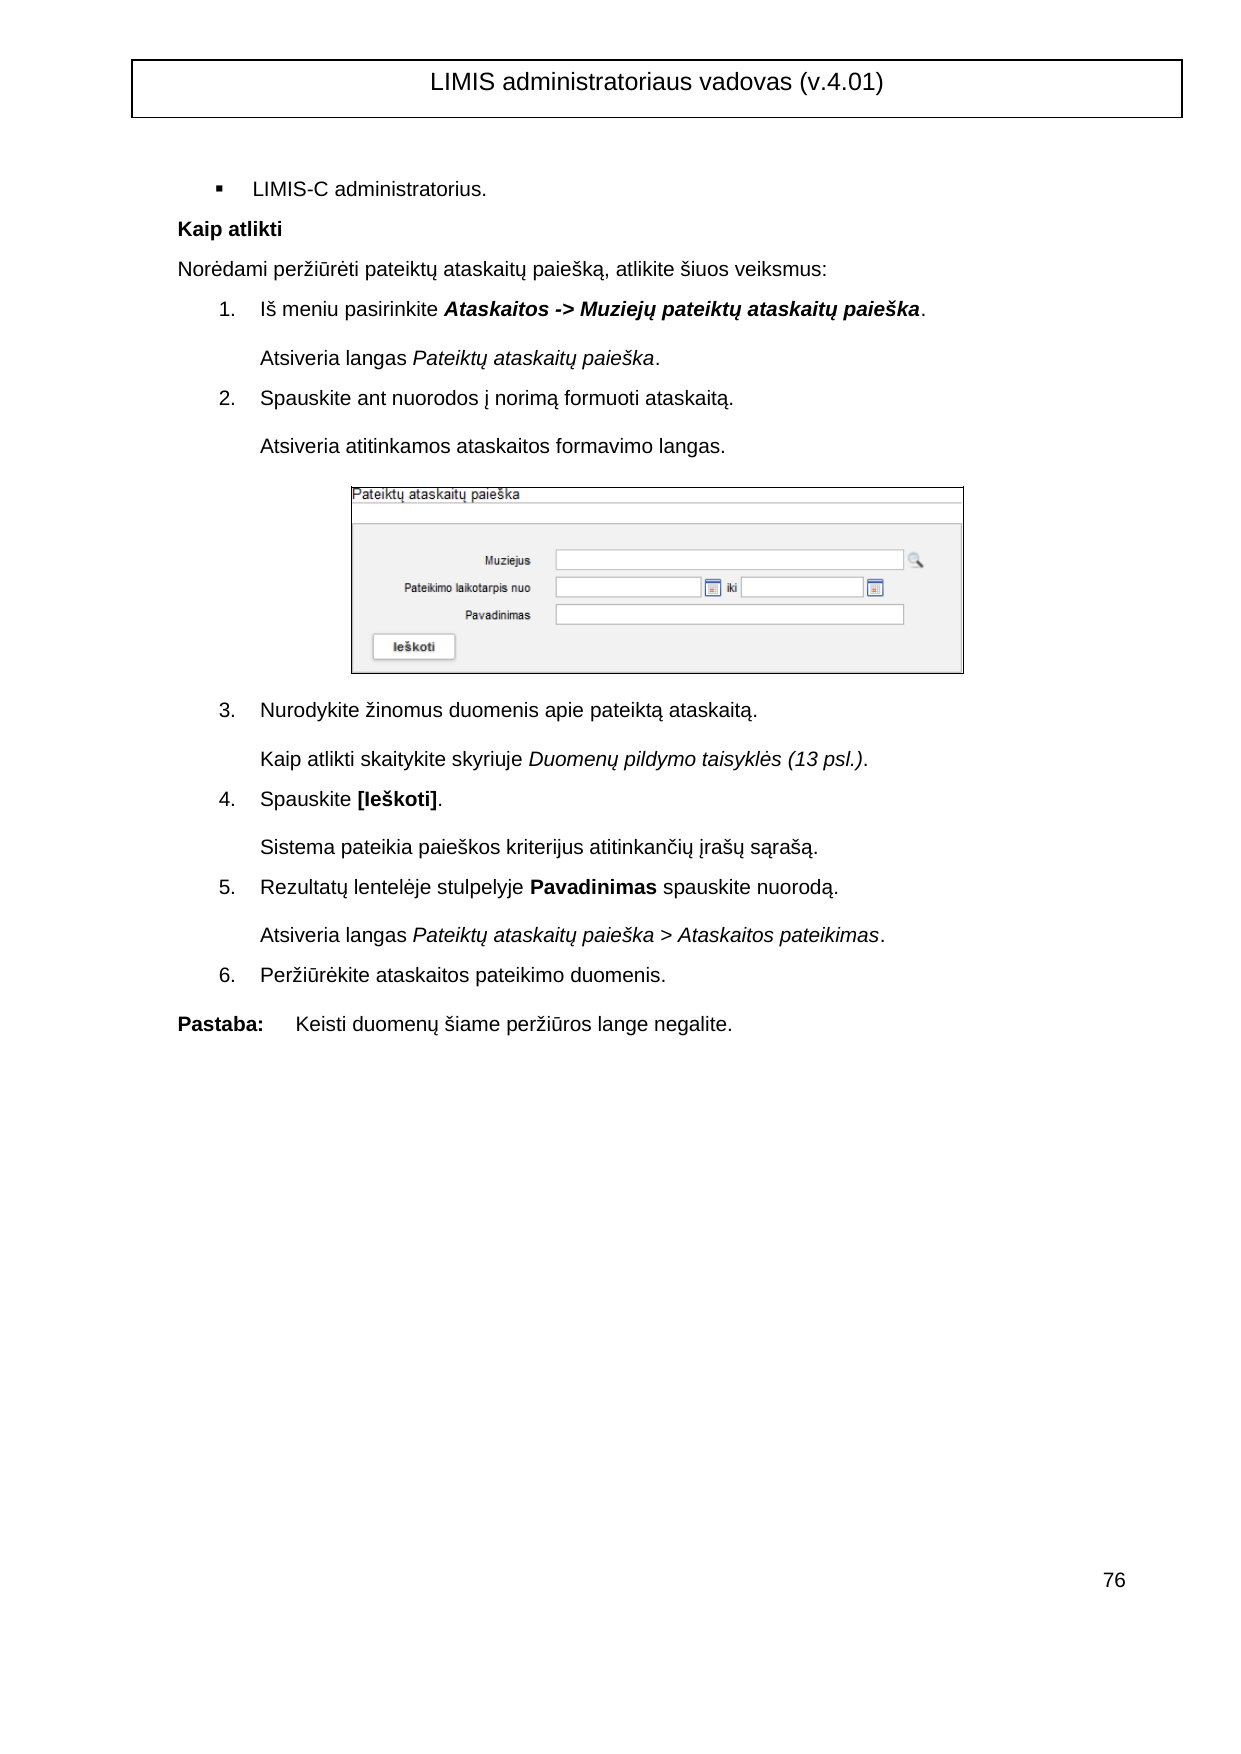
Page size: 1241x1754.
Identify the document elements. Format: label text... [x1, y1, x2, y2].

text Atsiveria langas Pateiktų ataskaitų paieška. [260, 346, 1137, 369]
subtitle Kaip atlikti [177, 217, 1137, 241]
text Spauskite [Ieškoti]. [218, 787, 1137, 811]
picture [352, 488, 963, 673]
list Iš meniu pasirinkite Ataskaitos -> Muziejų pateiktų ataskaitų paieška. [218, 297, 1137, 321]
text Atsiveria langas Pateiktų ataskaitų paieška > Ataskaitos pateikimas. [260, 923, 1137, 947]
text Peržiūrėkite ataskaitos pateikimo duomenis. [218, 963, 1137, 987]
text Keisti duomenų šiame peržiūros lange negalite. [177, 1012, 1137, 1036]
text Atsiveria atitinkamos ataskaitos formavimo langas. [260, 434, 1137, 458]
text Spauskite ant nuorodos į norimą formuoti ataskaitą. [218, 386, 1137, 409]
text LIMIS-C administratorius. [214, 177, 1137, 201]
text Sistema pateikia paieškos kriterijus atitinkančių įrašų sąrašą. [260, 835, 1137, 859]
text Norėdami peržiūrėti pateiktų ataskaitų paiešką, atlikite šiuos veiksmus: [177, 257, 1137, 281]
text Rezultatų lentelėje stulpelyje Pavadinimas spauskite nuorodą. [218, 875, 1137, 899]
text Nurodykite žinomus duomenis apie pateiktą ataskaitą. [218, 698, 1137, 722]
text Kaip atlikti skaitykite skyriuje Duomenų pildymo taisyklės (8 psl.). [260, 747, 1137, 771]
